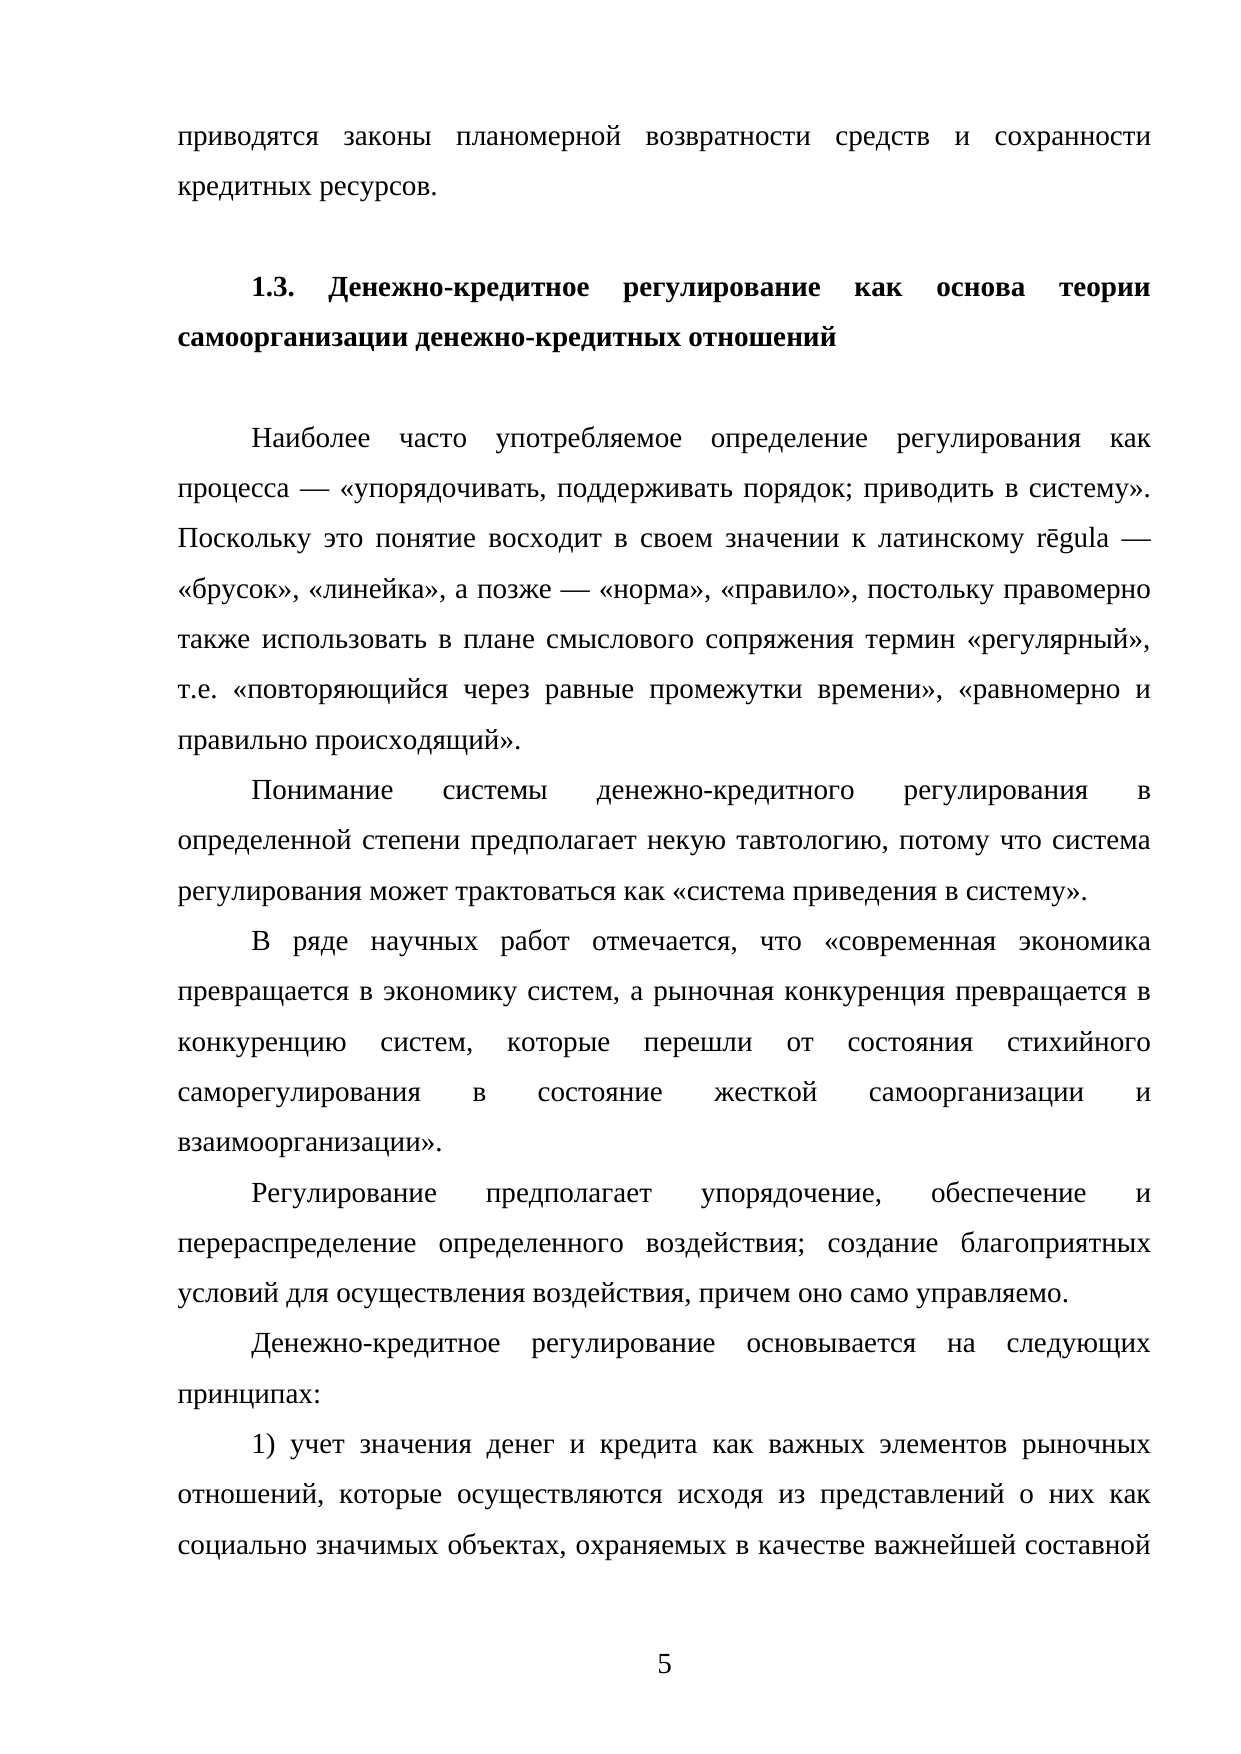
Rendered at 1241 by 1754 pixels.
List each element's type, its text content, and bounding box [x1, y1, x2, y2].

text Регулирование предполагает упорядочение, обеспечение и перераспределение определенного воздействия; создание благоприятных условий для осуществления воздействия, причем оно само управляемо. [177, 1175, 1152, 1309]
text В ряде научных работ отмечается, что «современная экономика превращается в экономику систем, а рыночная конкуренция превращается в конкуренцию систем, которые перешли от состояния стихийного саморегулирования в состояние жесткой самоорганизации и взаимоорганизации». [177, 923, 1152, 1158]
text Понимание системы денежно-кредитного регулирования в определенной степени предполагает некую тавтологию, потому что система регулирования может трактоваться как «система приведения в систему». [177, 772, 1152, 906]
text Наиболее часто употребляемое определение регулирования как процесса — «упорядочивать, поддерживать порядок; приводить в систему». Поскольку это понятие восходит в своем значении к латинскому rēgula — «брусок», «линейка», а позже — «норма», «правило», постольку правомерно также использовать в плане смыслового сопряжения термин «регулярный», т.е. «повторяющийся через равные промежутки времени», «равномерно и правильно происходящий». [177, 420, 1152, 755]
text Денежно-кредитное регулирование основывается на следующих принципах: [177, 1326, 1152, 1409]
subtitle 1.3. Денежно-кредитное регулирование как основа теории самоорганизации денежно-кредитных отношений [177, 269, 1152, 353]
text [177, 1426, 1152, 1560]
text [177, 118, 1152, 202]
